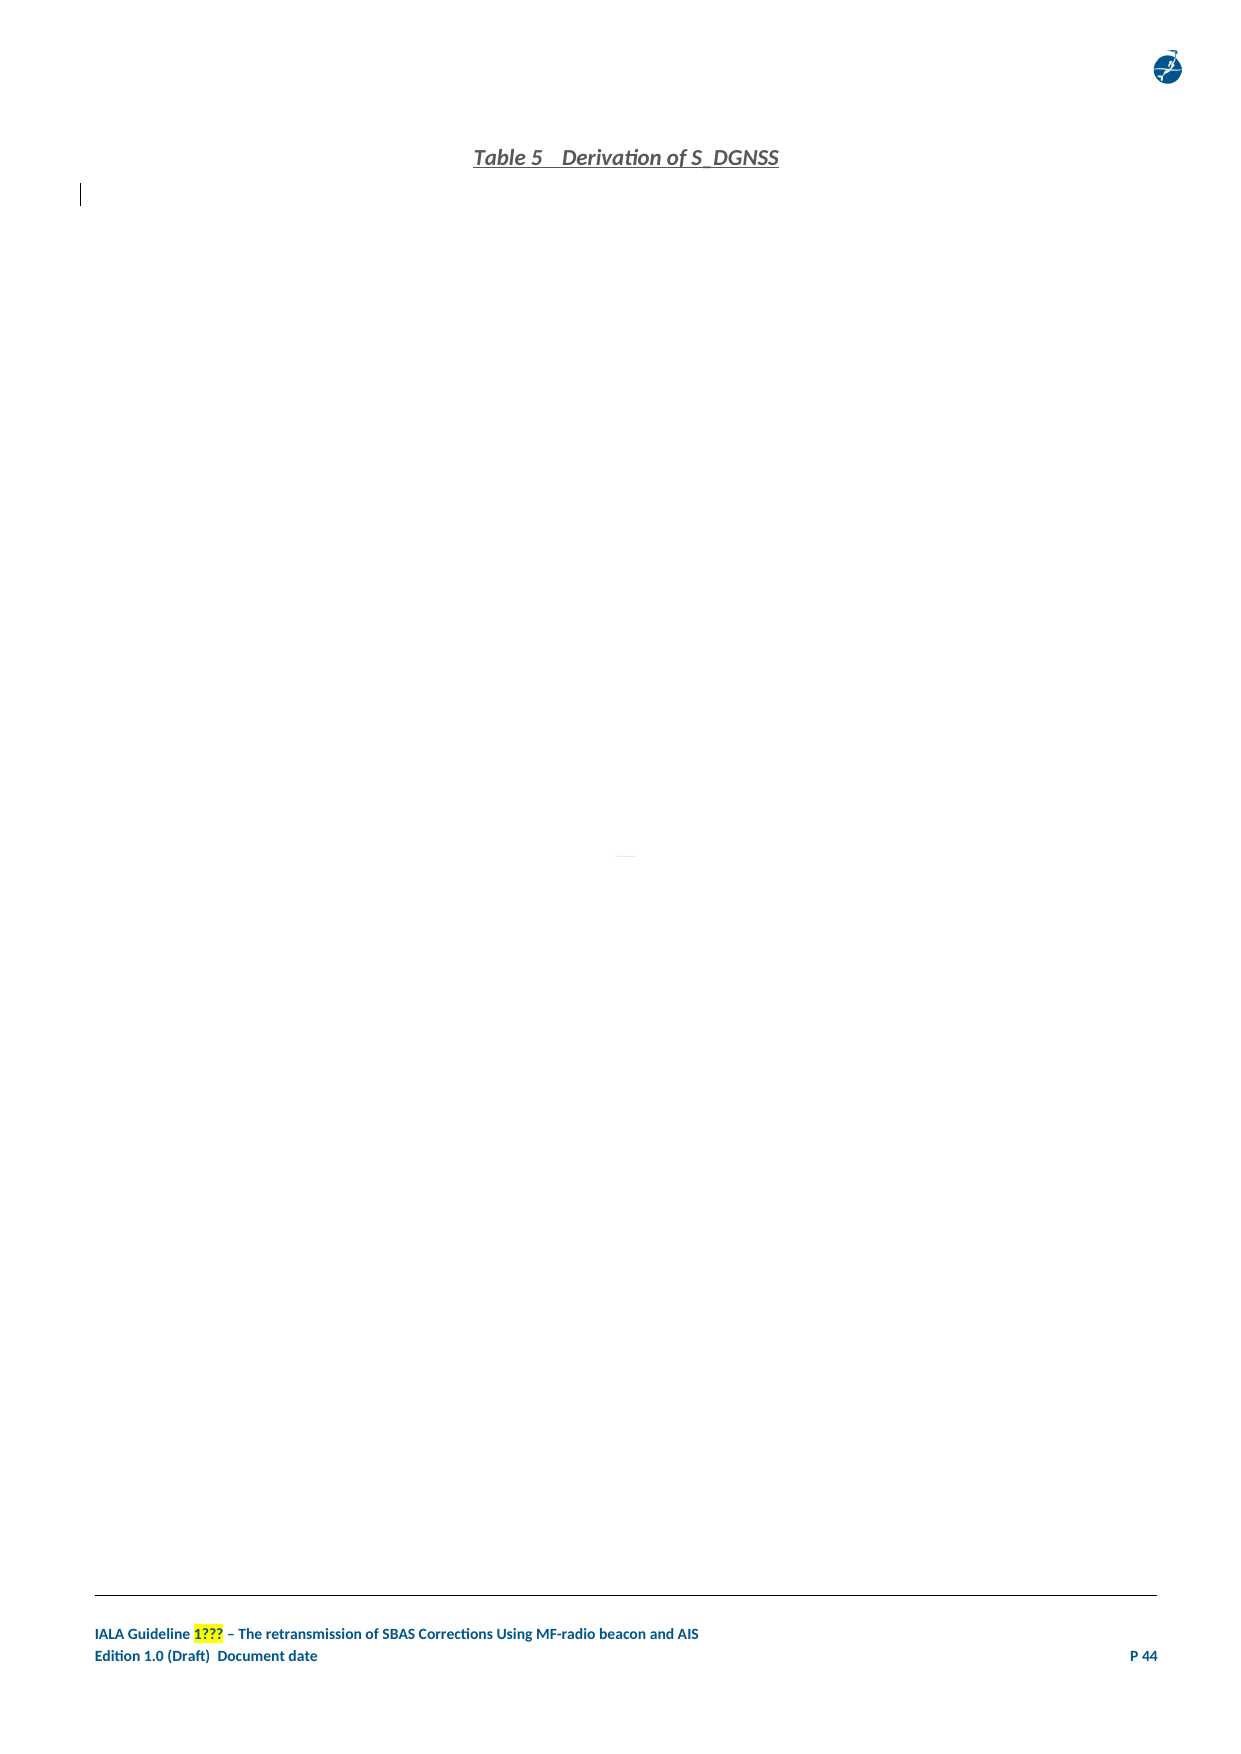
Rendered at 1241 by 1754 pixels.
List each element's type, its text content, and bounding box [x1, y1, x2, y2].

picture [1122, 0, 1241, 119]
text Derivation of S_DGNSS [94, 143, 1157, 171]
